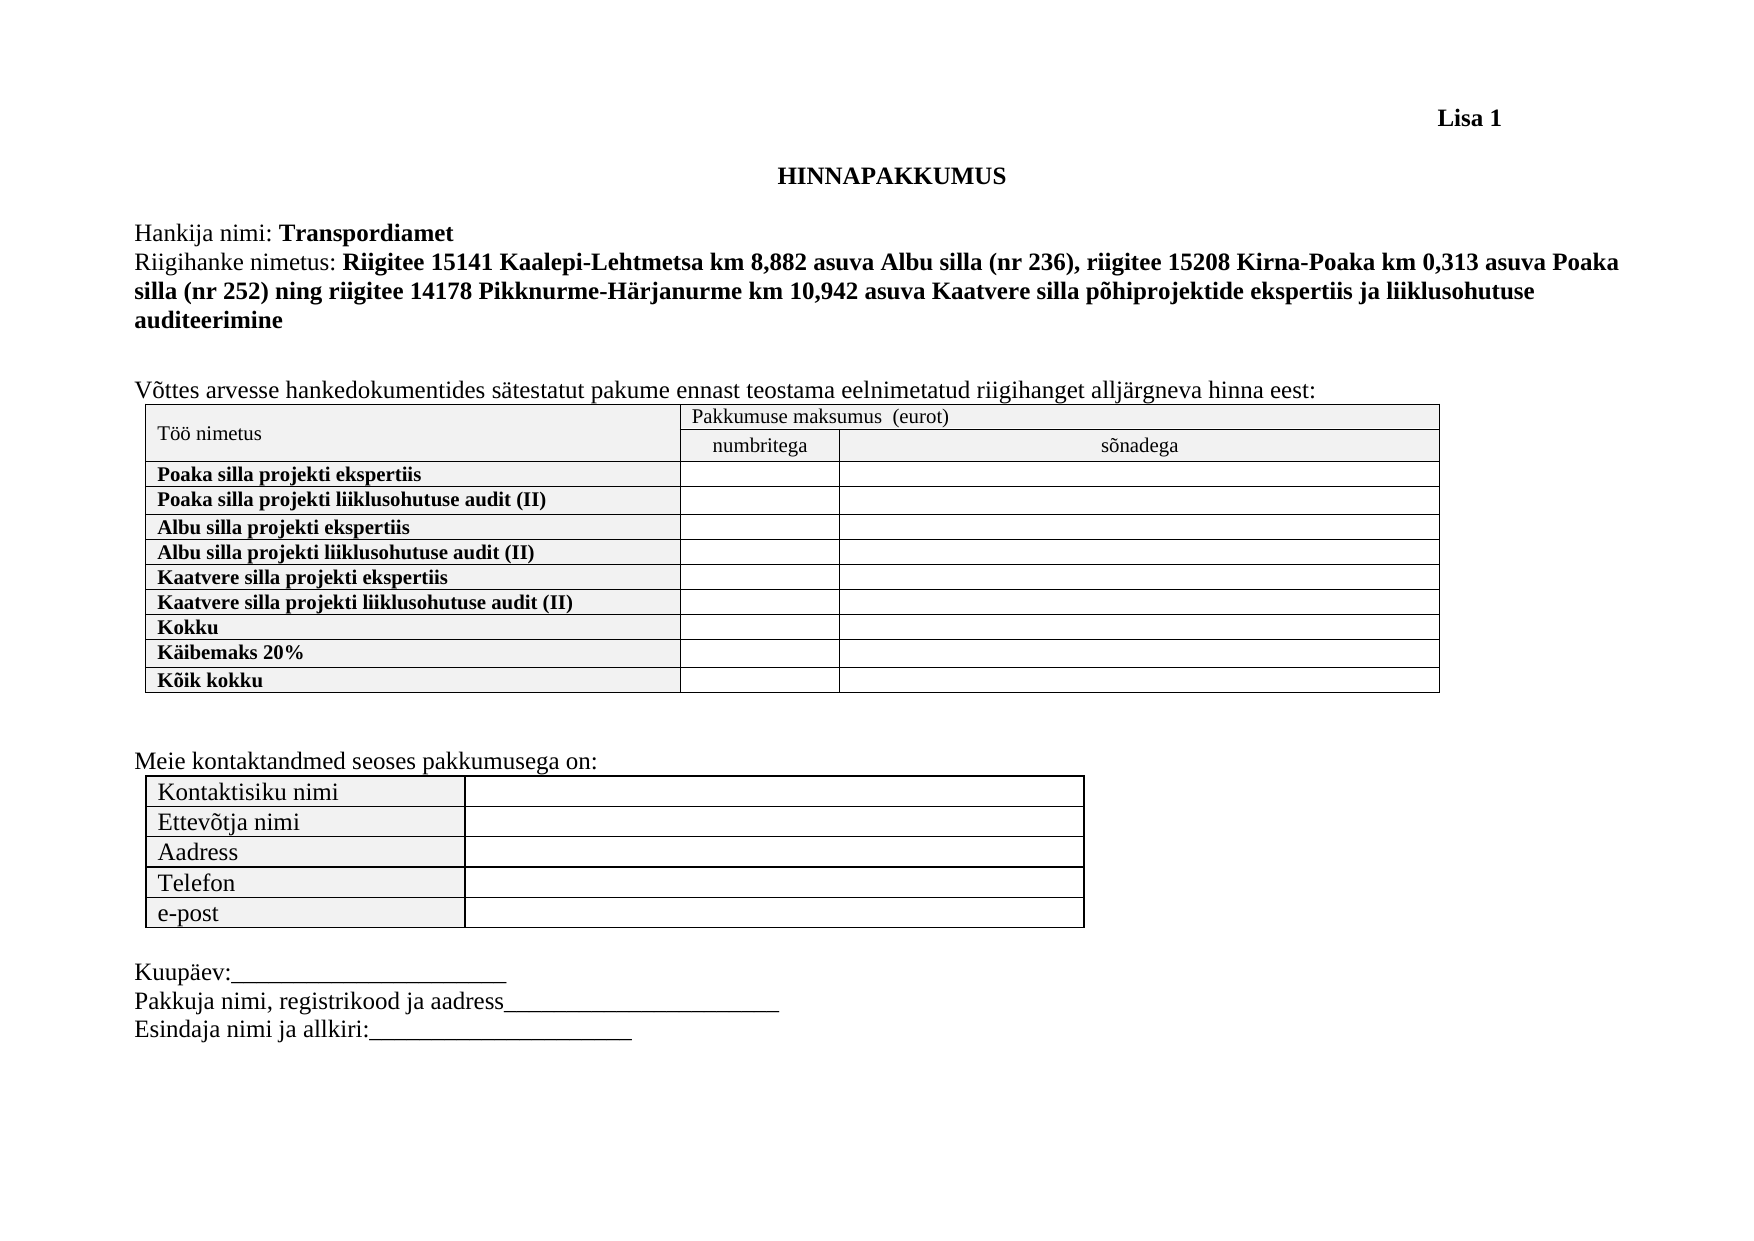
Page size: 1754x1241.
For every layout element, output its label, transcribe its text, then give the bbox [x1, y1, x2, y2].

text Lisa 1 [282, 103, 1502, 132]
table_cell [840, 540, 1439, 564]
table_cell [466, 868, 1083, 896]
table_cell Poaka silla projekti liiklusohutuse audit (II) [146, 487, 680, 514]
table_header Töö nimetus [146, 405, 680, 461]
table_cell [840, 640, 1439, 667]
table_cell Kaatvere silla projekti liiklusohutuse audit (II) [146, 590, 680, 614]
text Kuupäev:______________________ [134, 957, 1620, 986]
table_cell Poaka silla projekti ekspertiis [146, 462, 680, 486]
table_header Kontaktisiku nimi [147, 777, 464, 806]
text Pakkuja nimi, registrikood ja aadress______________________ [134, 986, 1620, 1014]
table_cell [840, 668, 1439, 692]
table_cell [466, 898, 1083, 927]
table_cell [840, 487, 1439, 514]
table_cell [840, 590, 1439, 614]
table_cell [681, 640, 839, 667]
table_cell Kõik kokku [146, 668, 680, 692]
text Meie kontaktandmed seoses pakkumusega on: [134, 746, 1620, 775]
table_cell Telefon [147, 868, 464, 896]
text HINNAPAKKUMUS [282, 161, 1502, 190]
table_cell [681, 565, 839, 589]
text Võttes arvesse hankedokumentides sätestatut pakume ennast teostama eelnimetatud riigihanget alljärgneva hinna eest: [134, 375, 1620, 403]
table_cell Albu silla projekti ekspertiis [146, 515, 680, 539]
table_cell sõnadega [840, 430, 1439, 461]
table_cell Kaatvere silla projekti ekspertiis [146, 565, 680, 589]
table_cell [681, 615, 839, 639]
text Hankija nimi: Transpordiamet [134, 218, 1620, 247]
table_cell [681, 515, 839, 539]
table_cell [681, 540, 839, 564]
text Esindaja nimi ja allkiri:_____________________ [134, 1014, 1620, 1043]
table_cell [466, 837, 1083, 866]
table_cell Ettevõtja nimi [147, 807, 464, 836]
table_cell Aadress [147, 837, 464, 866]
table_cell e-post [147, 898, 464, 927]
table_header Pakkumuse maksumus (eurot) [681, 405, 1439, 428]
table_cell [466, 807, 1083, 836]
table_cell [681, 668, 839, 692]
table_cell Käibemaks 20% [146, 640, 680, 667]
text Riigihanke nimetus: Riigitee 15141 Kaalepi-Lehtmetsa km 8,882 asuva Albu silla (nr 236), riigitee 15208 Kirna-Poaka km 0,313 asuva Poaka silla (nr 252) ning riigitee 14178 Pikknurme-Härjanurme km 10,942 asuva Kaatvere silla põhiprojektide ekspertiis ja liiklusohutuse auditeerimine [134, 247, 1620, 333]
table_cell numbritega [681, 430, 839, 461]
table_header [466, 777, 1083, 806]
table_cell [840, 615, 1439, 639]
table_cell [840, 515, 1439, 539]
table_cell [840, 565, 1439, 589]
table_cell [681, 462, 839, 486]
table_cell Kokku [146, 615, 680, 639]
table_cell Albu silla projekti liiklusohutuse audit (II) [146, 540, 680, 564]
table_cell [681, 487, 839, 514]
table_cell [840, 462, 1439, 486]
table_cell [681, 590, 839, 614]
